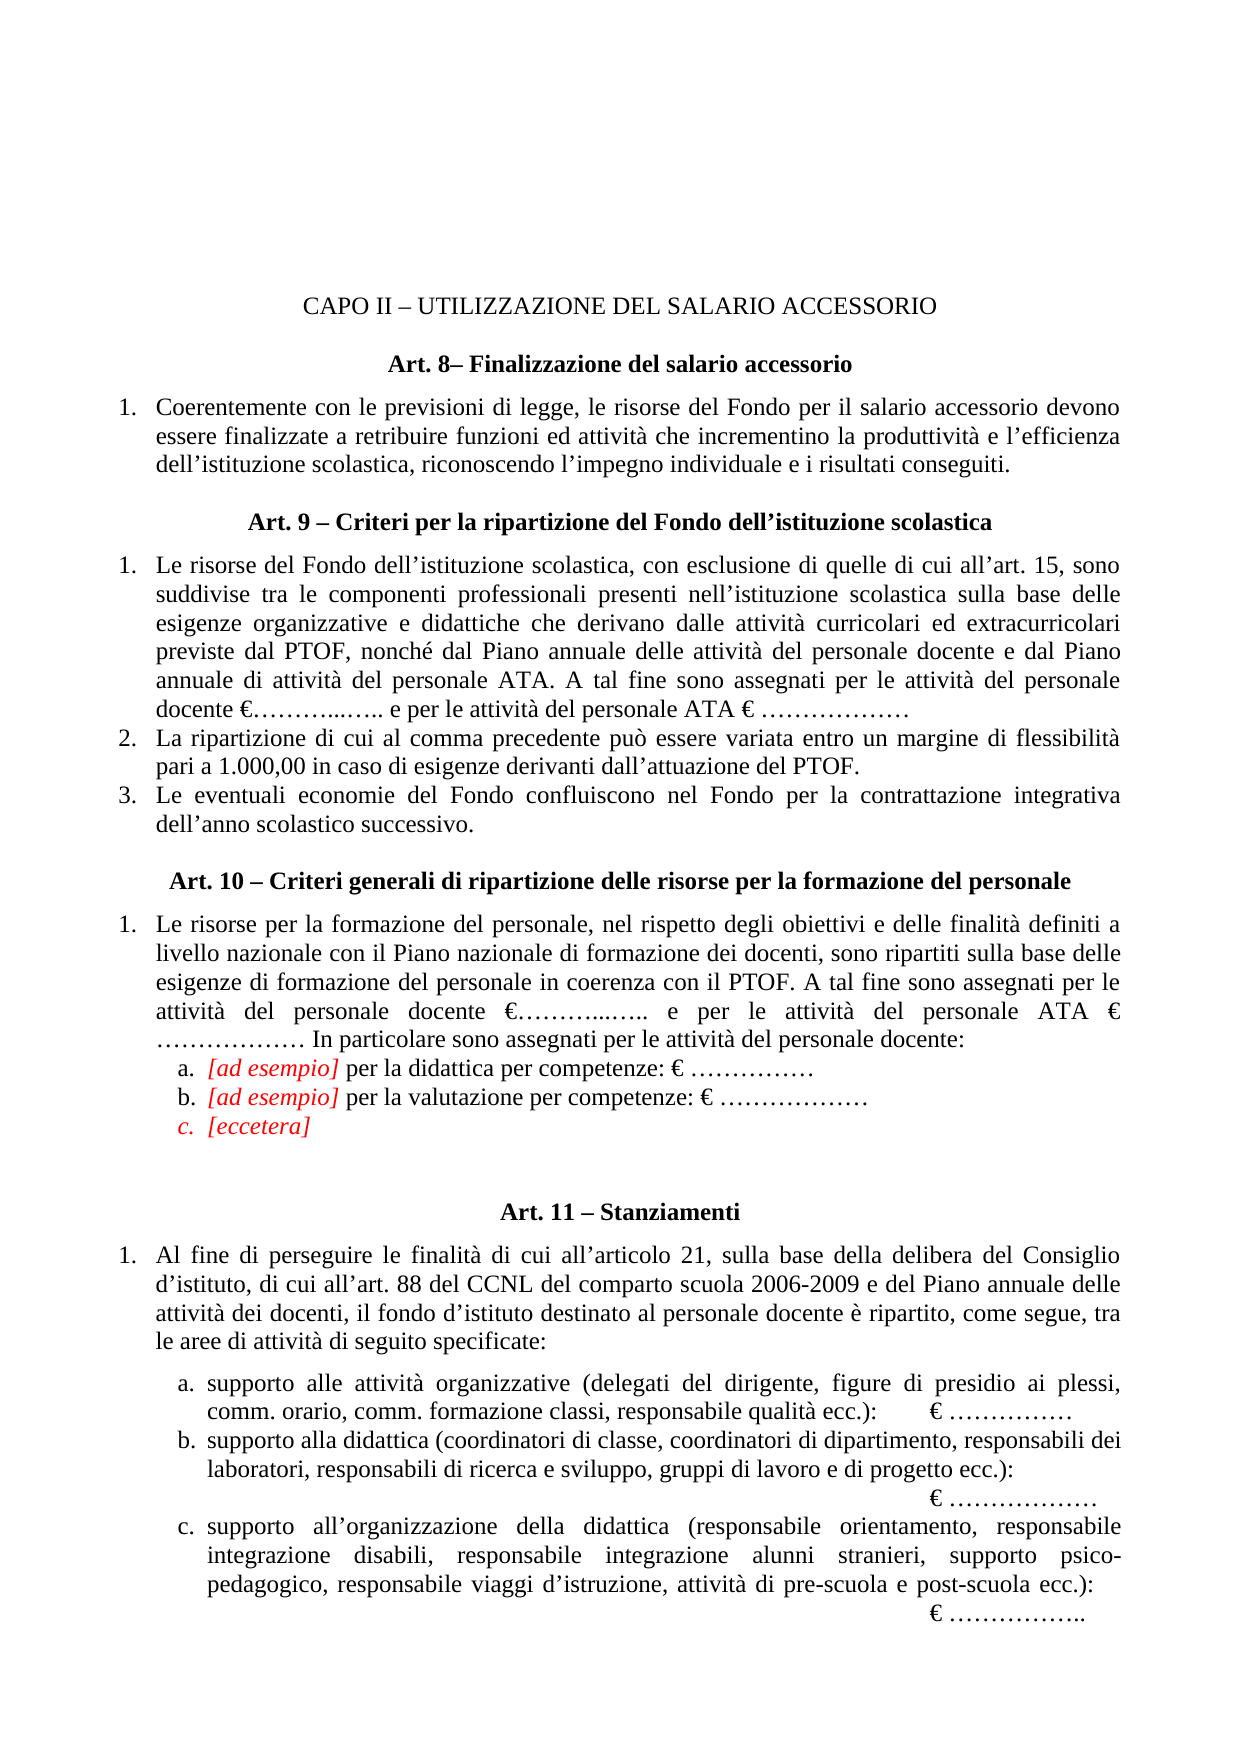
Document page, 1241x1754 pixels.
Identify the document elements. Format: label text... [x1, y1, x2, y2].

text Art. 11 – Stanziamenti [118, 1197, 1122, 1226]
text Art. 8– Finalizzazione del salario accessorio [118, 349, 1122, 378]
list Le risorse per la formazione del personale, nel rispetto degli obiettivi e delle finalità definiti a livello nazionale con il Piano nazionale di formazione dei docenti, sono ripartiti sulla base delle esigenze di formazione del personale in coerenza con il PTOF. A tal fine sono assegnati per le attività del personale docente €………...….. e per le attività del personale ATA € ……………… In particolare sono assegnati per le attività del personale docente: [118, 909, 1122, 1053]
list Le eventuali economie del Fondo confluiscono nel Fondo per la contrattazione integrativa dell’anno scolastico successivo. [118, 780, 1122, 838]
text Art. 10 – Criteri generali di ripartizione delle risorse per la formazione del personale [118, 866, 1122, 895]
text Art. 9 – Criteri per la ripartizione del Fondo dell’istituzione scolastica [118, 507, 1122, 536]
list Al fine di perseguire le finalità di cui all’articolo 21, sulla base della delibera del Consiglio d’istituto, di cui all’art. 88 del CCNL del comparto scuola 2006-2009 e del Piano annuale delle attività dei docenti, il fondo d’istituto destinato al personale docente è ripartito, come segue, tra le aree di attività di seguito specificate: [118, 1240, 1122, 1355]
list Le risorse del Fondo dell’istituzione scolastica, con esclusione di quelle di cui all’art. 15, sono suddivise tra le componenti professionali presenti nell’istituzione scolastica sulla base delle esigenze organizzative e didattiche che derivano dalle attività curricolari ed extracurricolari previste dal PTOF, nonché dal Piano annuale delle attività del personale docente e dal Piano annuale di attività del personale ATA. A tal fine sono assegnati per le attività del personale docente €………...….. e per le attività del personale ATA € ……………… [118, 550, 1122, 723]
list La ripartizione di cui al comma precedente può essere variata entro un margine di flessibilità pari a 1.000,00 in caso di esigenze derivanti dall’attuazione del PTOF. [118, 723, 1122, 780]
list [ad esempio] per la valutazione per competenze: € ……………… [177, 1082, 1122, 1111]
list [eccetera] [177, 1111, 1122, 1139]
list [ad esempio] per la didattica per competenze: € …………… [177, 1053, 1122, 1082]
list supporto all’organizzazione della didattica (responsabile orientamento, responsabile integrazione disabili, responsabile integrazione alunni stranieri, supporto psico-pedagogico, responsabile viaggi d’istruzione, attività di pre-scuola e post-scuola ecc.): € …………….. [177, 1511, 1122, 1626]
list Coerentemente con le previsioni di legge, le risorse del Fondo per il salario accessorio devono essere finalizzate a retribuire funzioni ed attività che incrementino la produttività e l’efficienza dell’istituzione scolastica, riconoscendo l’impegno individuale e i risultati conseguiti. [118, 392, 1122, 478]
list supporto alle attività organizzative (delegati del dirigente, figure di presidio ai plessi, comm. orario, comm. formazione classi, responsabile qualità ecc.): € …………… [177, 1368, 1122, 1425]
text CAPO II – UTILIZZAZIONE DEL SALARIO ACCESSORIO [118, 291, 1122, 320]
list supporto alla didattica (coordinatori di classe, coordinatori di dipartimento, responsabili dei laboratori, responsabili di ricerca e sviluppo, gruppi di lavoro e di progetto ecc.): € ……………… [177, 1425, 1122, 1511]
